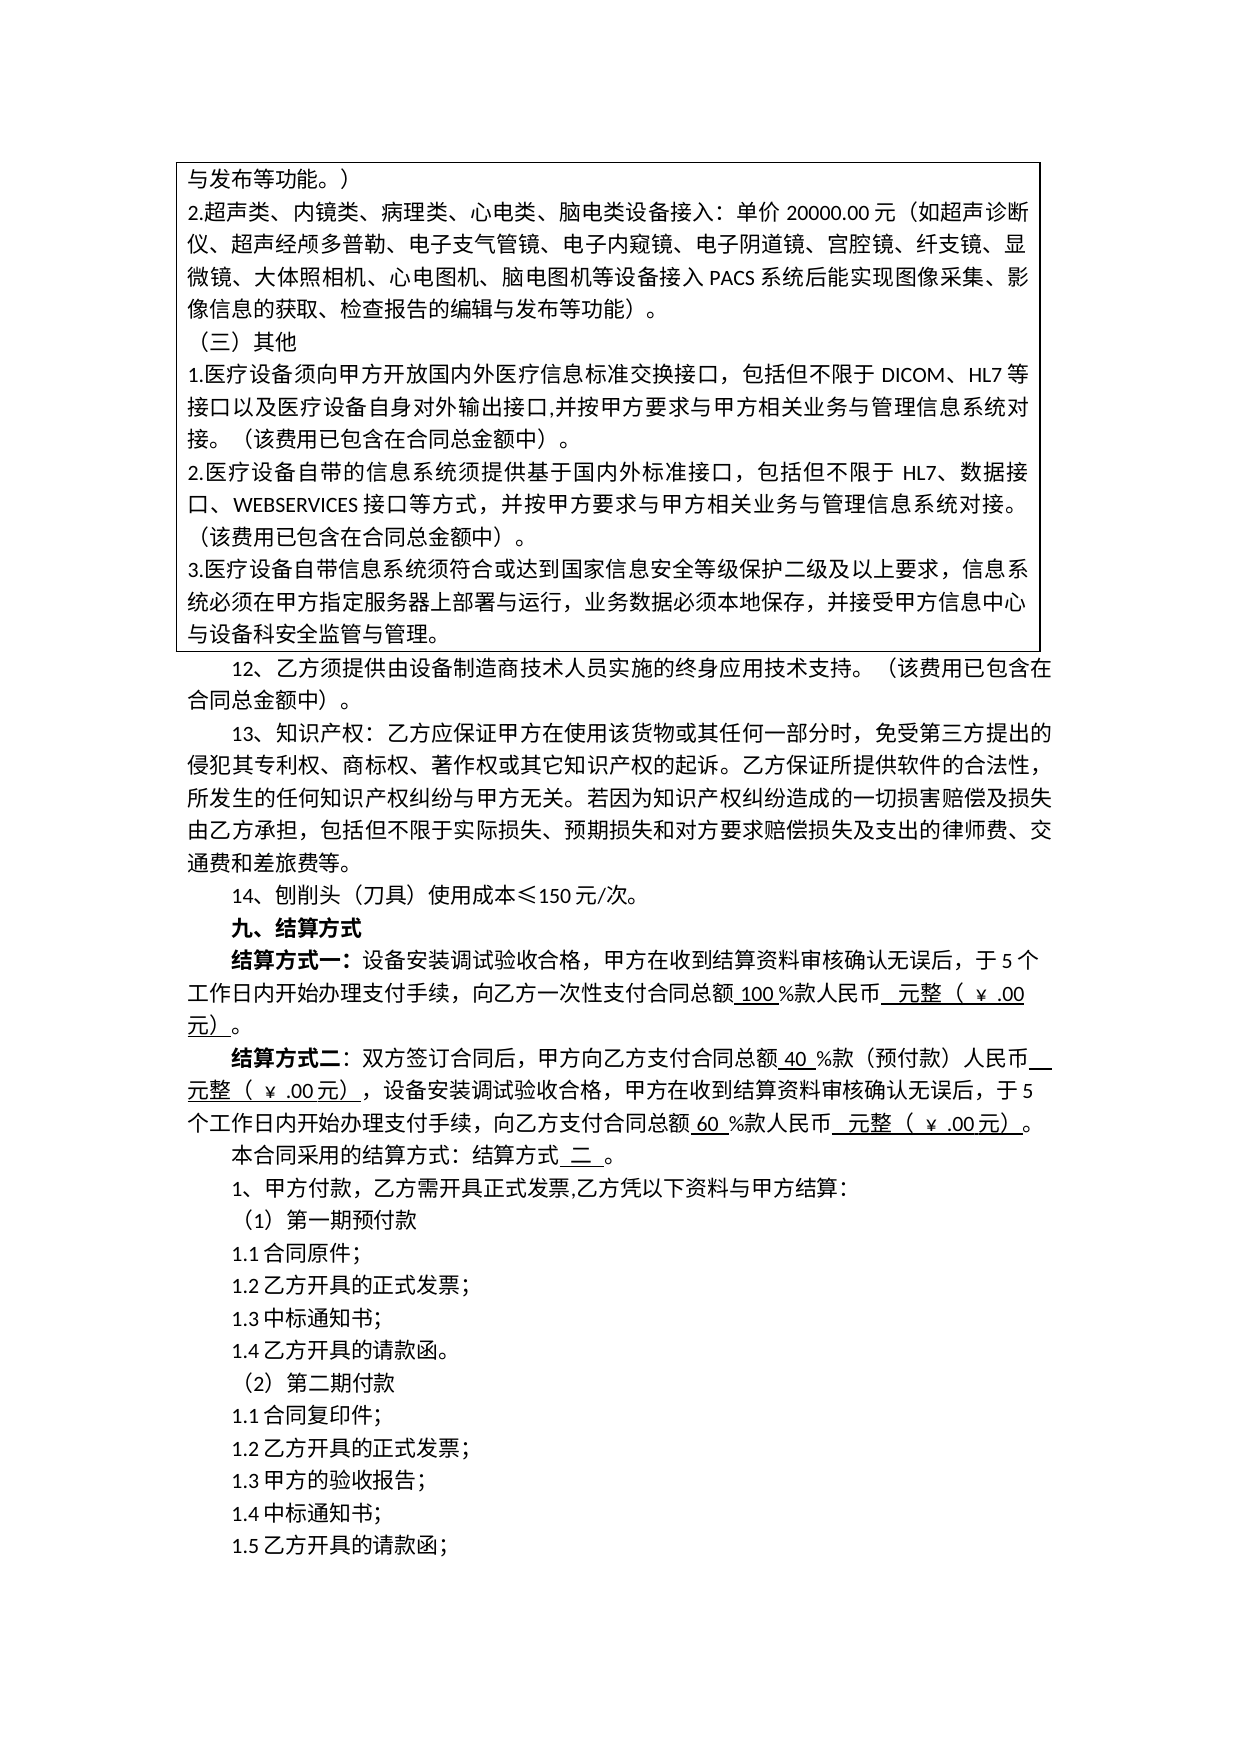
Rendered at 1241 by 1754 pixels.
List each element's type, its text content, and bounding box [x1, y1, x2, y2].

text 12、乙方须提供由设备制造商技术人员实施的终身应用技术支持。（该费用已包含在合同总金额中）。 [187, 652, 1053, 717]
text 1.1合同原件； [187, 1237, 1053, 1269]
text 1.2乙方开具的正式发票； [187, 1432, 1053, 1464]
text 本合同采用的结算方式：结算方式 二 。 [187, 1139, 1053, 1172]
text 1.4乙方开具的请款函。 [187, 1334, 1053, 1367]
text 13、知识产权：乙方应保证甲方在使用该货物或其任何一部分时，免受第三方提出的侵犯其专利权、商标权、著作权或其它知识产权的起诉。乙方保证所提供软件的合法性，所发生的任何知识产权纠纷与甲方无关。若因为知识产权纠纷造成的一切损害赔偿及损失由乙方承担，包括但不限于实际损失、预期损失和对方要求赔偿损失及支出的律师费、交通费和差旅费等。 [187, 717, 1053, 879]
text 1.3甲方的验收报告； [187, 1464, 1053, 1497]
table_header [177, 163, 1039, 651]
text （2）第二期付款 [187, 1367, 1053, 1399]
text 14、刨削头（刀具）使用成本≤150元/次。 [187, 879, 1053, 912]
text 1.2乙方开具的正式发票； [187, 1269, 1053, 1302]
text 1、甲方付款，乙方需开具正式发票,乙方凭以下资料与甲方结算： [187, 1172, 1053, 1204]
text 1.5乙方开具的请款函； [187, 1529, 1053, 1562]
text 九、结算方式 [187, 912, 1053, 944]
text （1）第一期预付款 [187, 1204, 1053, 1237]
text 1.1合同复印件； [187, 1399, 1053, 1432]
text 结算方式二：双方签订合同后，甲方向乙方支付合同总额 40 %款（预付款）人民币 元整（ ¥ .00元），设备安装调试验收合格，甲方在收到结算资料审核确认无误后，于5个工作日内开始办理支付手续，向乙方支付合同总额 60 %款人民币 元整（ ¥ .00元）。 [187, 1042, 1053, 1139]
text 结算方式一：设备安装调试验收合格，甲方在收到结算资料审核确认无误后，于5个工作日内开始办理支付手续，向乙方一次性支付合同总额 100 %款人民币 元整（ ¥ .00元）。 [187, 944, 1053, 1042]
text 1.3中标通知书； [187, 1302, 1053, 1334]
text 1.4中标通知书； [187, 1497, 1053, 1529]
